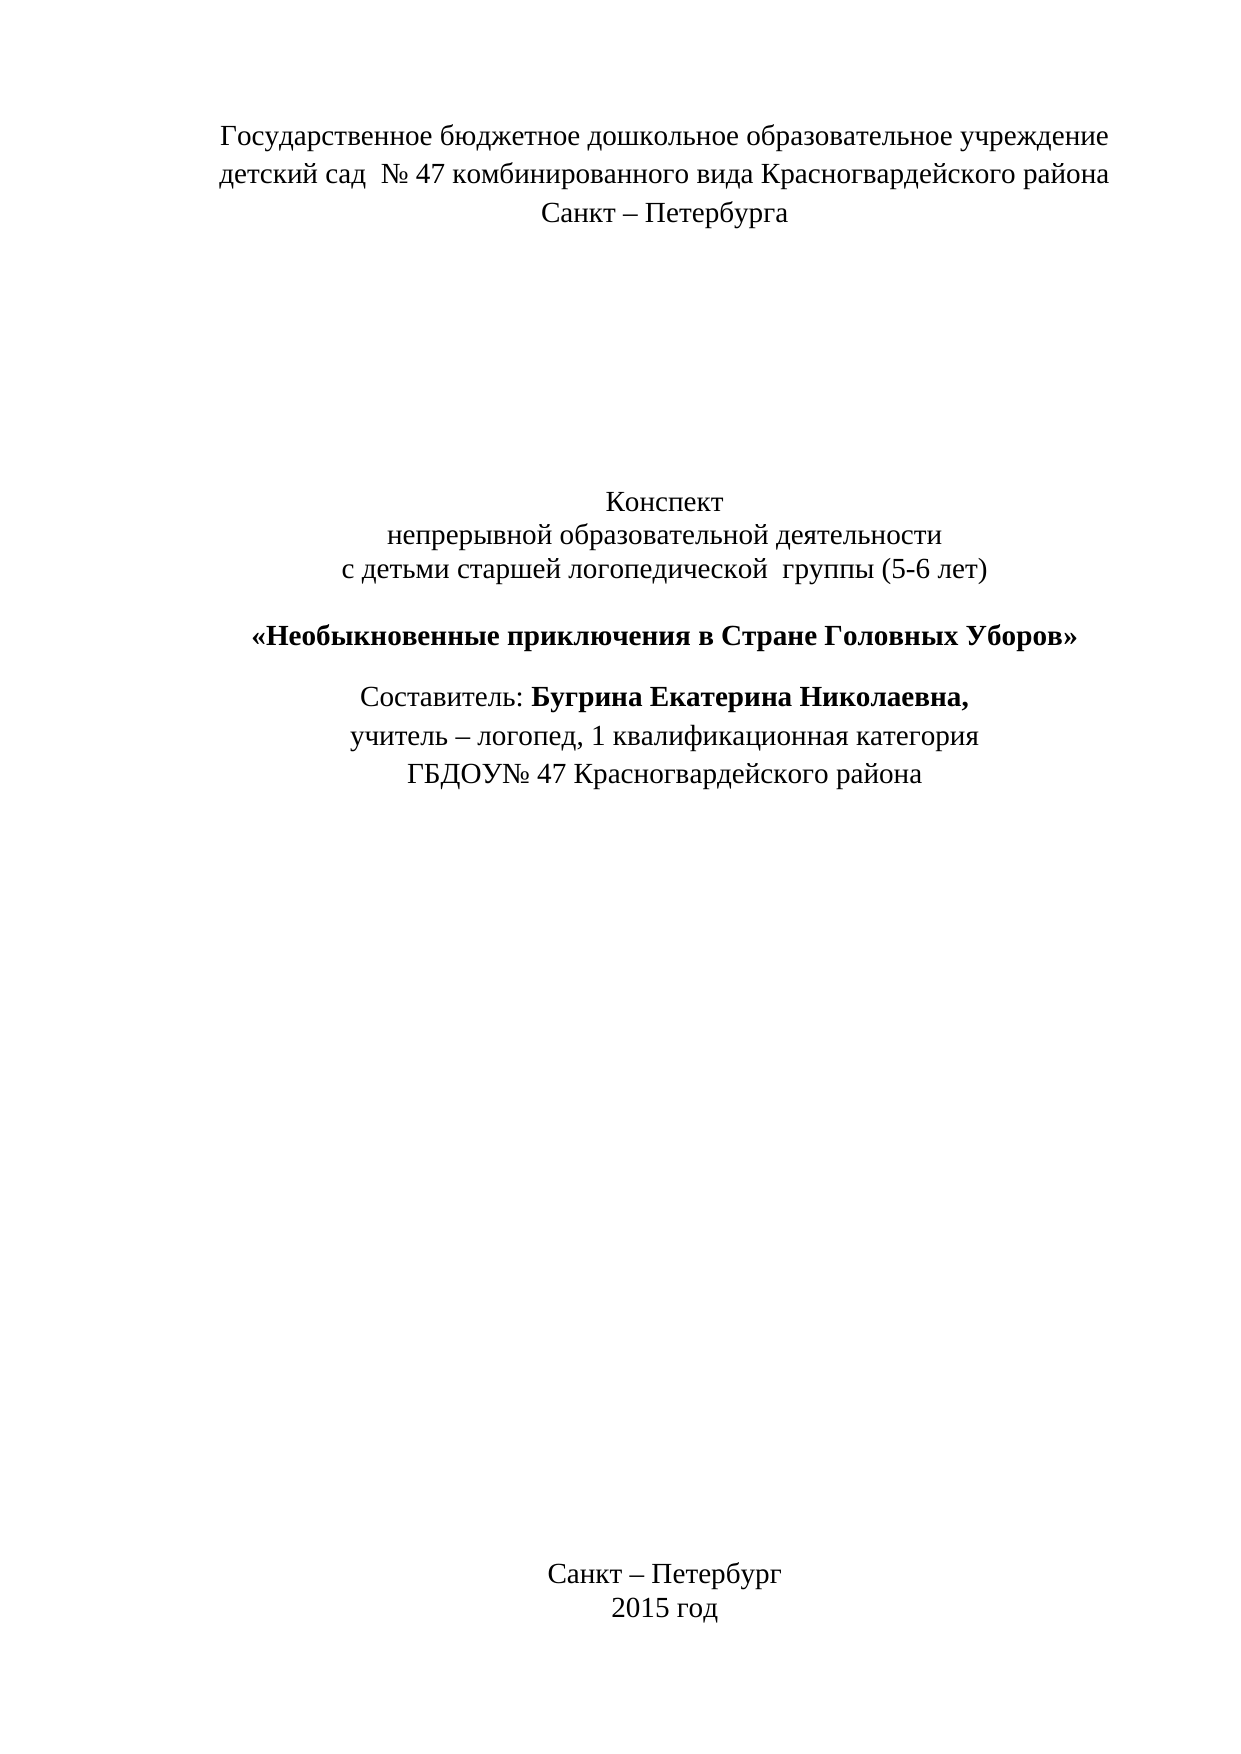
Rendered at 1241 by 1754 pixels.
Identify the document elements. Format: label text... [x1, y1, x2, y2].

text Конспект [177, 484, 1152, 517]
text «Необыкновенные приключения в Стране Головных Уборов» [177, 618, 1152, 652]
text Составитель: Бугрина Екатерина Николаевна, [177, 679, 1152, 713]
text Санкт – Петербург 2015 год [177, 1556, 1152, 1623]
text с детьми старшей логопедической группы (5-6 лет) [177, 551, 1152, 584]
text ГБДОУ№ 47 Красногвардейского района [177, 757, 1152, 790]
text учитель – логопед, 1 квалификационная категория [177, 718, 1152, 752]
text Государственное бюджетное дошкольное образовательное учреждение детский сад № 47 комбинированного вида Красногвардейского района Санкт – Петербурга [177, 118, 1152, 229]
text непрерывной образовательной деятельности [177, 517, 1152, 551]
